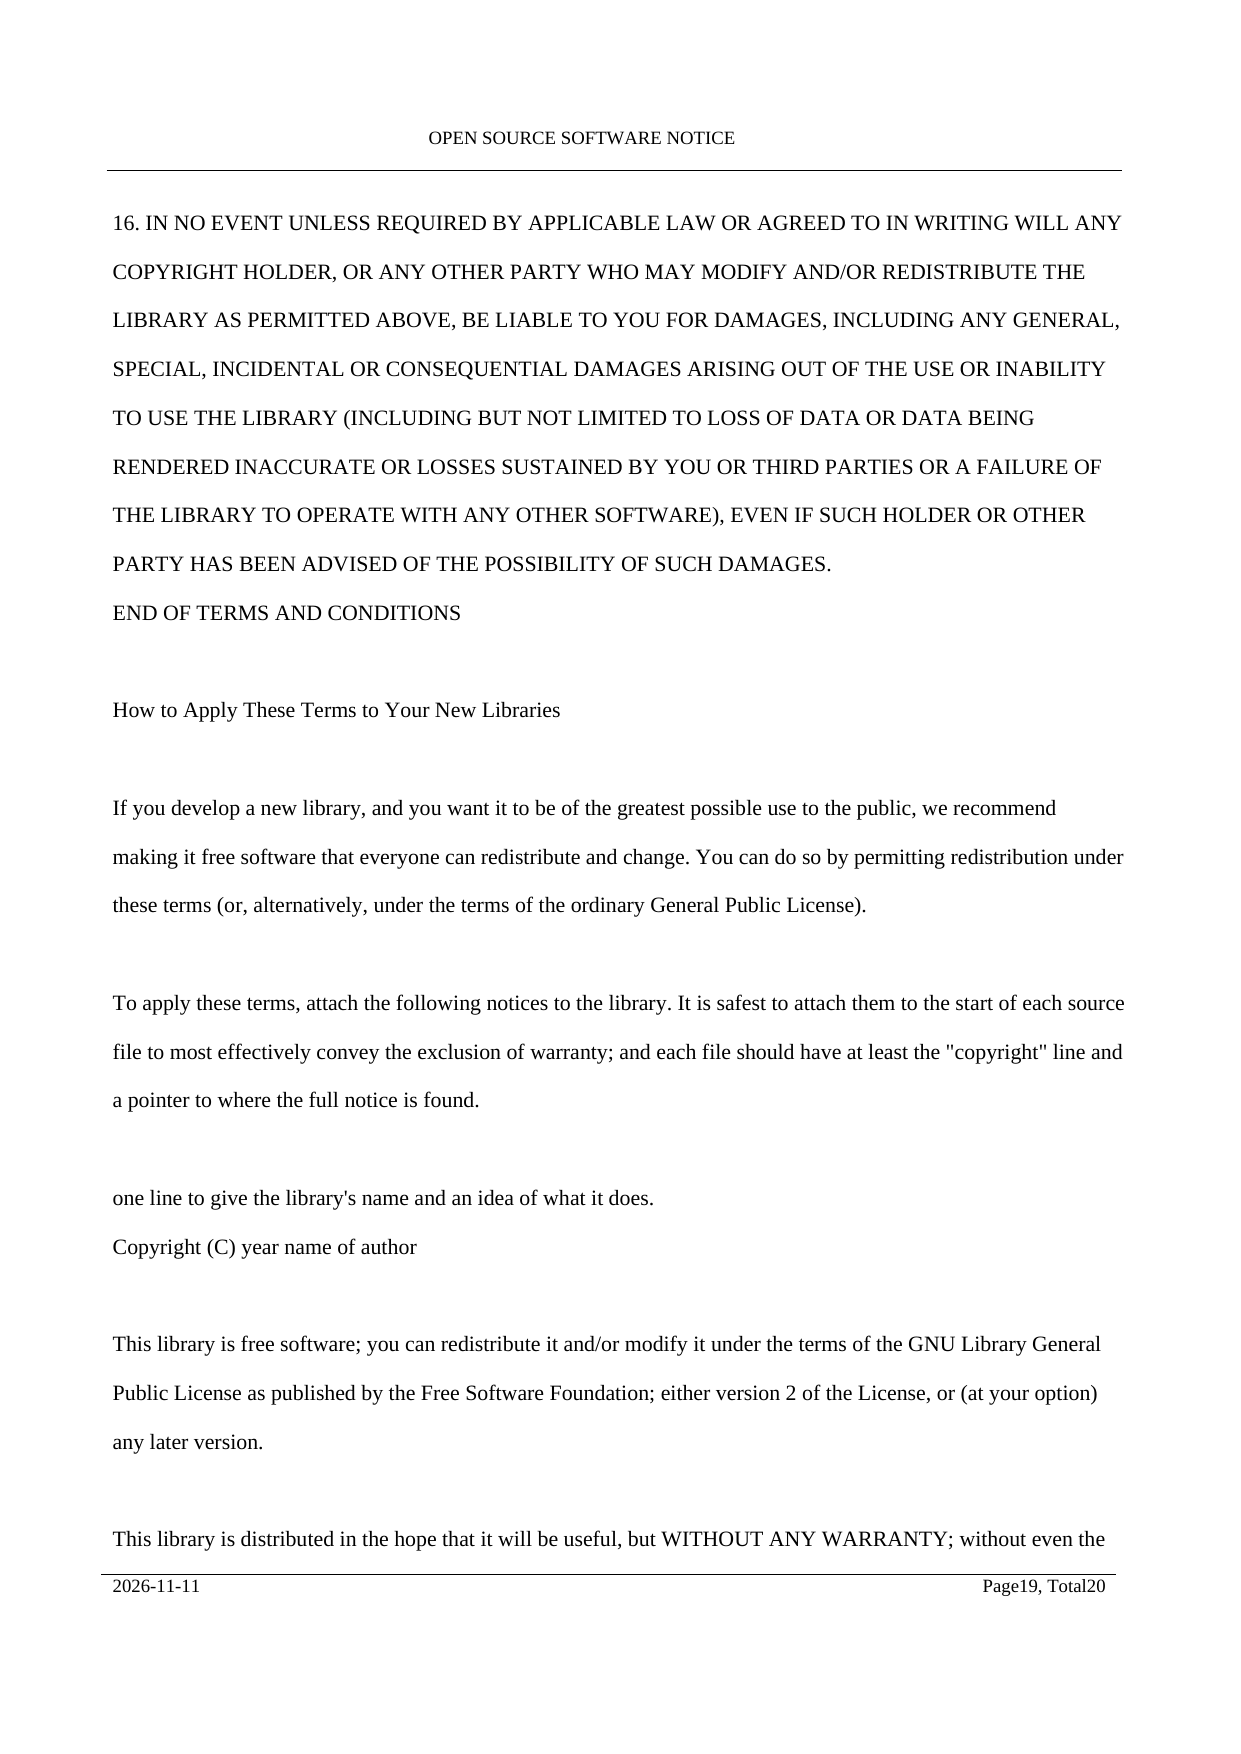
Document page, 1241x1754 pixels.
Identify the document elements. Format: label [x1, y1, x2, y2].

text [112, 206, 1128, 1555]
